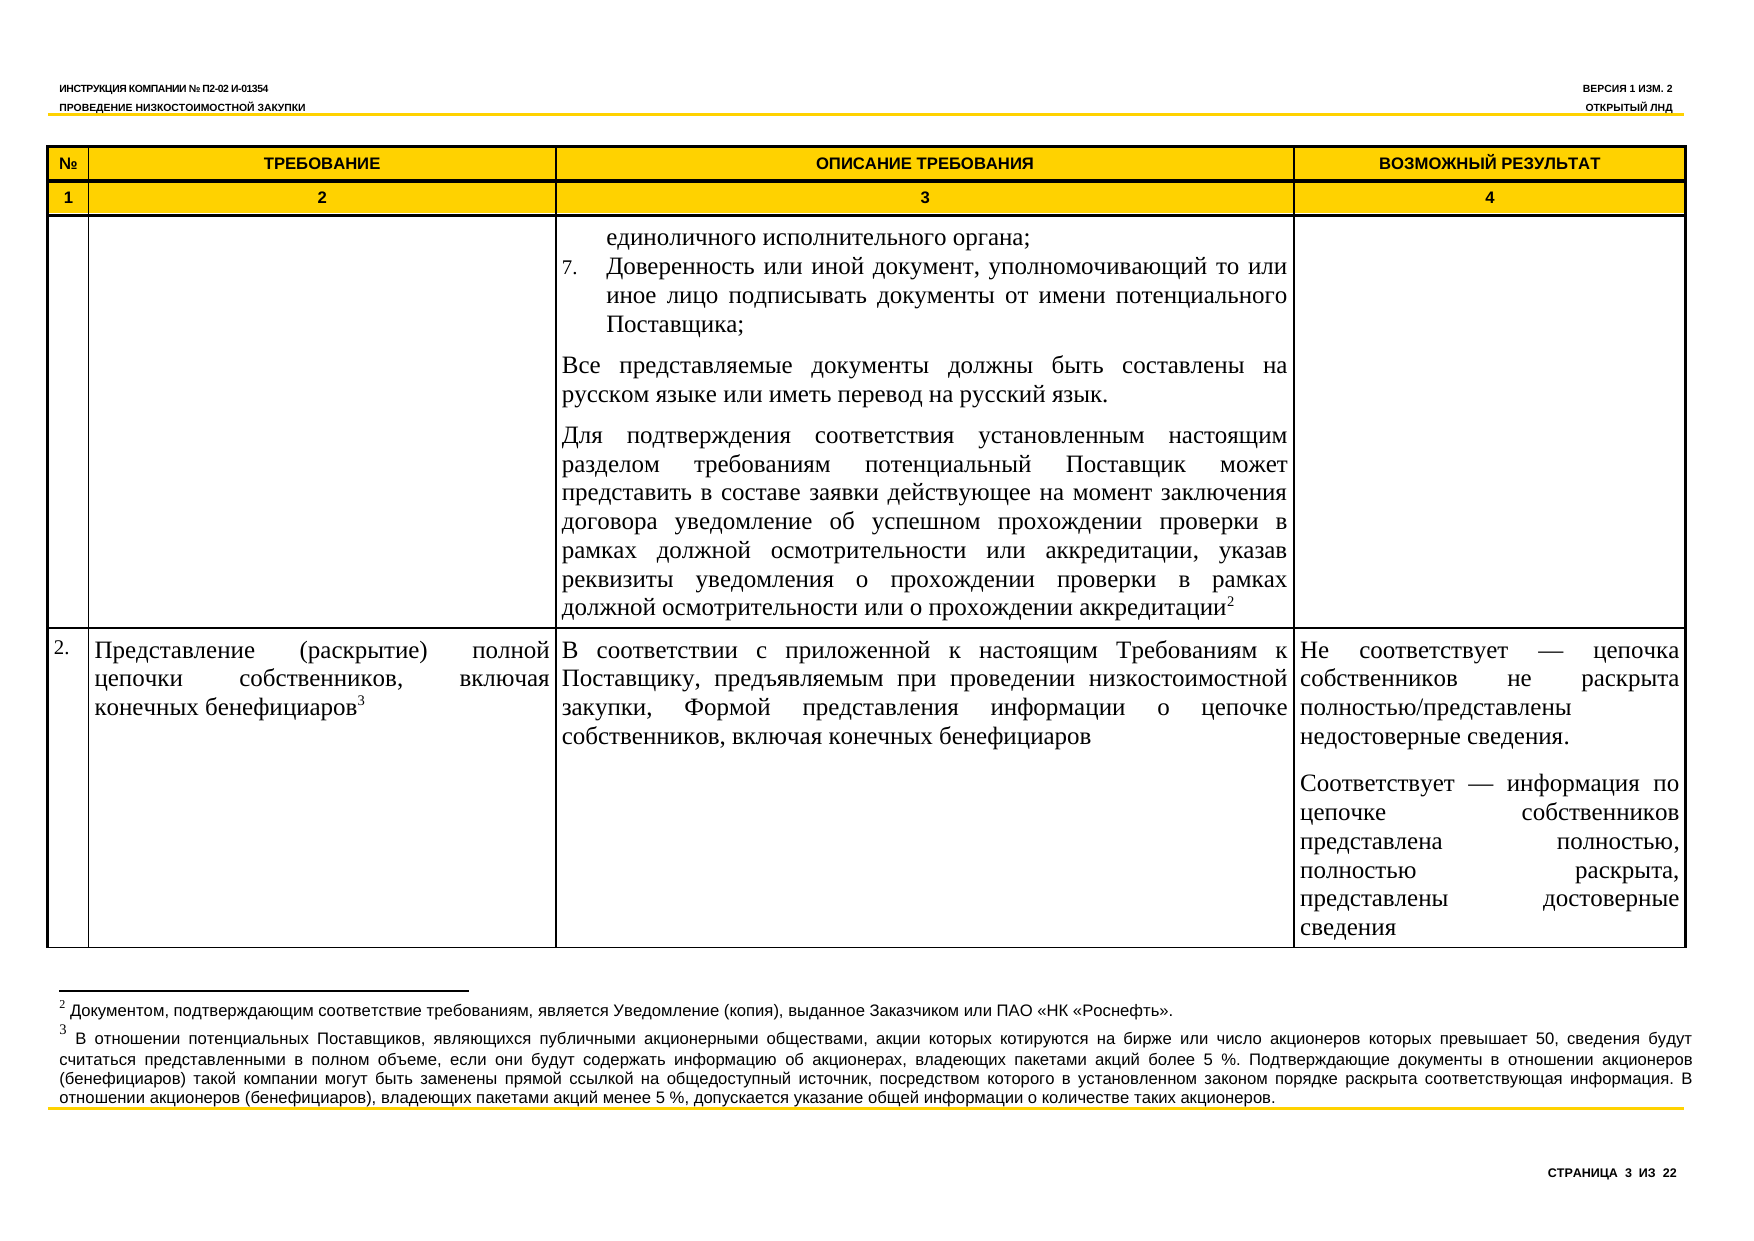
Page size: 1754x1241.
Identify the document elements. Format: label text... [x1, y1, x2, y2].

table_header Требование [89, 148, 555, 179]
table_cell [89, 217, 555, 627]
table_header № [49, 148, 88, 179]
table_cell Не соответствует — цепочка собственников не раскрыта полностью/представлены недостоверные сведения. Соответствует — информация по цепочке собственников представлена полностью, полностью раскрыта, представлены достоверные сведения [1295, 629, 1684, 947]
table_cell [49, 217, 88, 627]
table_cell Представление (раскрытие) полной цепочки собственников, включая конечных бенефициаров [89, 629, 555, 947]
table_cell [49, 629, 88, 947]
table_cell В соответствии с приложенной к настоящим Требованиям к Поставщику, предъявляемым при проведении низкостоимостной закупки, Формой представления информации о цепочке собственников, включая конечных бенефициаров [557, 629, 1293, 947]
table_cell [1295, 217, 1684, 627]
table_header Возможный результат [1295, 148, 1684, 179]
table_cell 2 [89, 183, 555, 213]
table_cell 3 [557, 183, 1293, 213]
table_cell 4 [1295, 183, 1684, 213]
table_cell 1 [49, 183, 88, 213]
table_header Описание требования [557, 148, 1293, 179]
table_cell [557, 217, 1293, 627]
